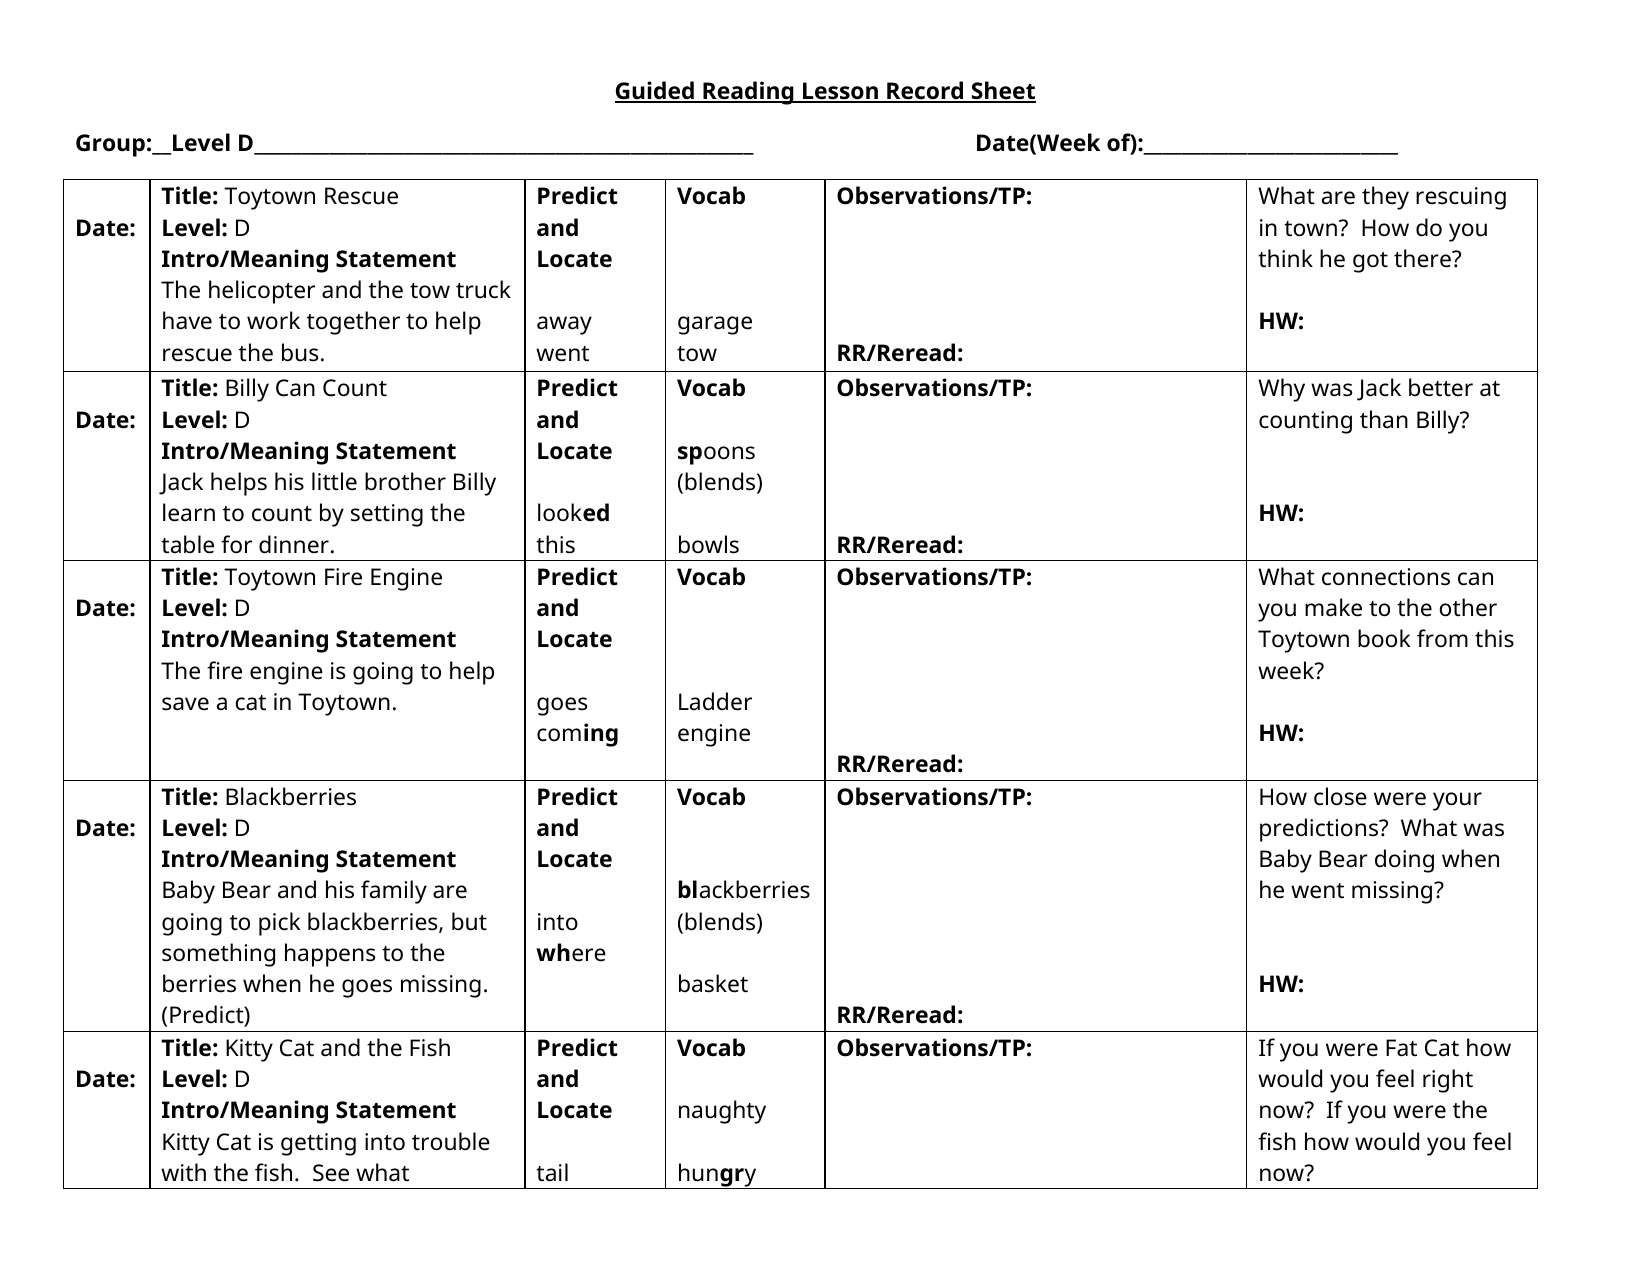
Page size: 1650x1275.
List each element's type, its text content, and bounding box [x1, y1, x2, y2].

table_cell Title: Blackberries Level: D Intro/Meaning Statement Baby Bear and his family are going to pick blackberries, but something happens to the berries when he goes missing. (Predict) [151, 781, 524, 1031]
text Guided Reading Lesson Record Sheet [75, 75, 1575, 106]
table_header Title: Toytown Rescue Level: D Intro/Meaning Statement The helicopter and the tow truck have to work together to help rescue the bus. [151, 180, 524, 371]
table_cell Date: [64, 561, 149, 779]
table_header Predict and Locate away went [526, 180, 665, 371]
table_header Observations/TP: RR/Reread: [826, 180, 1246, 371]
table_cell Observations/TP: RR/Reread: [826, 561, 1246, 779]
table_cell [666, 1032, 824, 1188]
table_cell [526, 1032, 665, 1188]
table_header Date: [64, 180, 149, 371]
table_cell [151, 1032, 524, 1188]
table_cell Title: Billy Can Count Level: D Intro/Meaning Statement Jack helps his little brother Billy learn to count by setting the table for dinner. [151, 372, 524, 560]
table_cell Why was Jack better at counting than Billy? HW: [1247, 372, 1537, 560]
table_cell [1247, 1032, 1537, 1188]
table_cell Vocab Ladder engine [666, 561, 824, 779]
table_cell Title: Toytown Fire Engine Level: D Intro/Meaning Statement The fire engine is going to help save a cat in Toytown. [151, 561, 524, 779]
table_cell Vocab spoons (blends) bowls [666, 372, 824, 560]
table_cell Observations/TP: RR/Reread: [826, 372, 1246, 560]
table_cell Predict and Locate into where [526, 781, 665, 1031]
table_cell How close were your predictions? What was Baby Bear doing when he went missing? HW: [1247, 781, 1537, 1031]
table_cell What connections can you make to the other Toytown book from this week? HW: [1247, 561, 1537, 779]
table_cell Date: [64, 1032, 149, 1188]
table_cell Predict and Locate looked this [526, 372, 665, 560]
table_cell Observations/TP: RR/Reread: [826, 781, 1246, 1031]
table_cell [826, 1032, 1246, 1188]
table_cell Predict and Locate goes coming [526, 561, 665, 779]
table_cell Date: [64, 372, 149, 560]
table_cell Date: [64, 781, 149, 1031]
table_header What are they rescuing in town? How do you think he got there? HW: [1247, 180, 1537, 371]
text Group:__Level D_____________________________________________________ Date(Week of):___________________________ [75, 127, 1575, 158]
table_cell Vocab blackberries (blends) basket [666, 781, 824, 1031]
table_header Vocab garage tow [666, 180, 824, 371]
